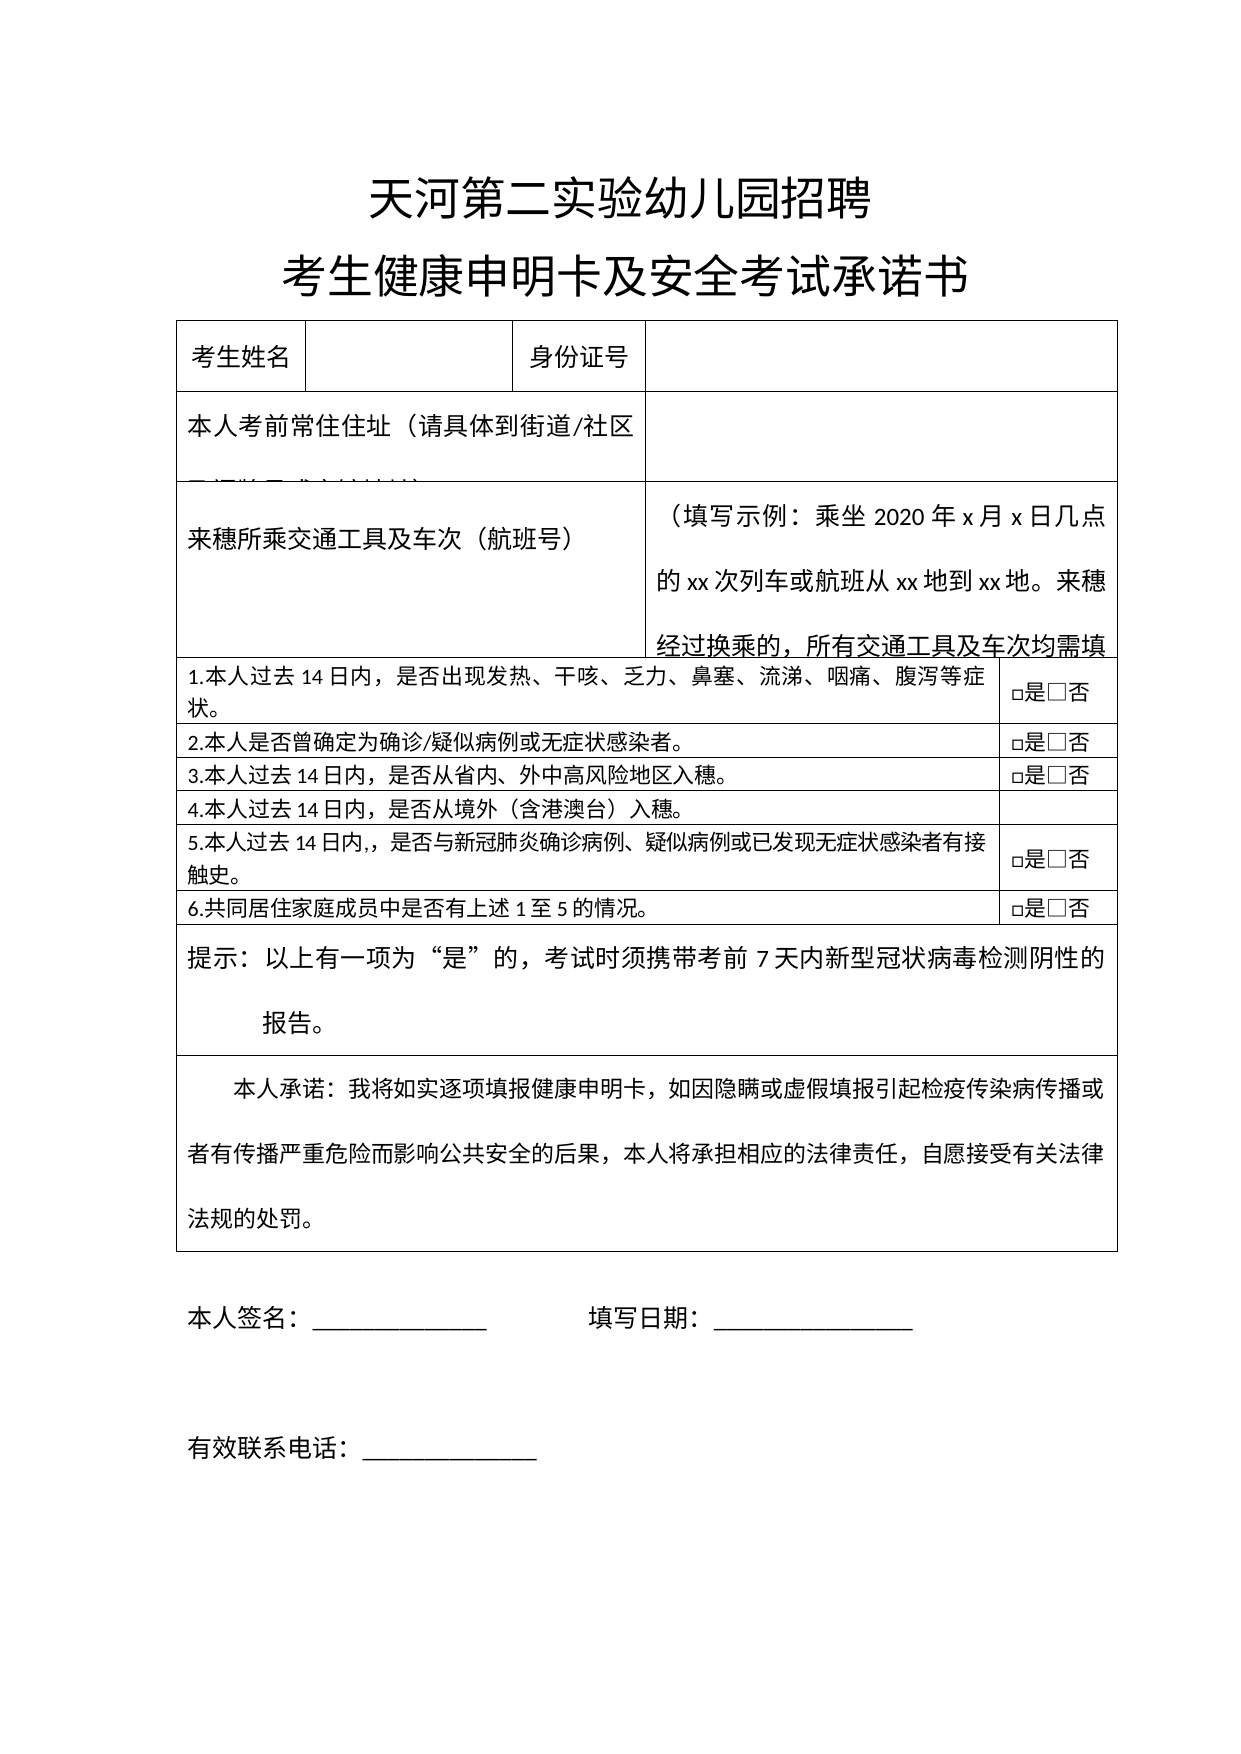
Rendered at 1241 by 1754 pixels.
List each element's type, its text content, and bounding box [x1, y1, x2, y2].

table_cell 5.本人过去14日内,，是否与新冠肺炎确诊病例、疑似病例或已发现无症状感染者有接触史。 [177, 825, 999, 890]
table_header [646, 321, 1117, 391]
table_cell 本人考前常住住址（请具体到街道/社区及门牌号或宾馆地址） [177, 392, 645, 481]
table_cell [646, 392, 1117, 481]
table_cell 1.本人过去14日内，是否出现发热、干咳、乏力、鼻塞、流涕、咽痛、腹泻等症状。 [177, 658, 999, 723]
table_cell □是□否 [1000, 825, 1117, 890]
table_cell □是□否 [1000, 658, 1117, 723]
table_header 考生姓名 [177, 321, 305, 391]
table_header [306, 321, 512, 391]
table_cell 提示：以上有一项为“是”的，考试时须携带考前7天内新型冠状病毒检测阴性的报告。 [177, 925, 1117, 1054]
table_cell 本人承诺：我将如实逐项填报健康申明卡，如因隐瞒或虚假填报引起检疫传染病传播或者有传播严重危险而影响公共安全的后果，本人将承担相应的法律责任，自愿接受有关法律法规的处罚。 [177, 1056, 1117, 1251]
table_cell 2.本人是否曾确定为确诊/疑似病例或无症状感染者。 [177, 724, 999, 757]
table_cell 4.本人过去14日内，是否从境外（含港澳台）入穗。 [177, 791, 999, 824]
table_cell [1000, 791, 1117, 824]
text 考生健康申明卡及安全考试承诺书 [197, 241, 1053, 307]
text 天河第二实验幼儿园招聘 [187, 162, 1053, 228]
table_cell 3.本人过去14日内，是否从省内、外中高风险地区入穗。 [177, 758, 999, 790]
text 本人签名：______________ 填写日期：________________ [187, 1284, 1053, 1349]
text 有效联系电话：______________ [187, 1414, 1053, 1479]
table_cell □是□否 [1000, 891, 1117, 923]
table_cell （填写示例：乘坐2020年x月x日几点的xx次列车或航班从xx地到xx地。来穗经过换乘的，所有交通工具及车次均需填写） [646, 482, 1117, 657]
table_cell □是□否 [1000, 724, 1117, 757]
table_header 身份证号 [513, 321, 645, 391]
table_cell □是□否 [1000, 758, 1117, 790]
table_cell 来穗所乘交通工具及车次（航班号） [177, 482, 645, 657]
table_cell 6.共同居住家庭成员中是否有上述1至5的情况。 [177, 891, 999, 923]
